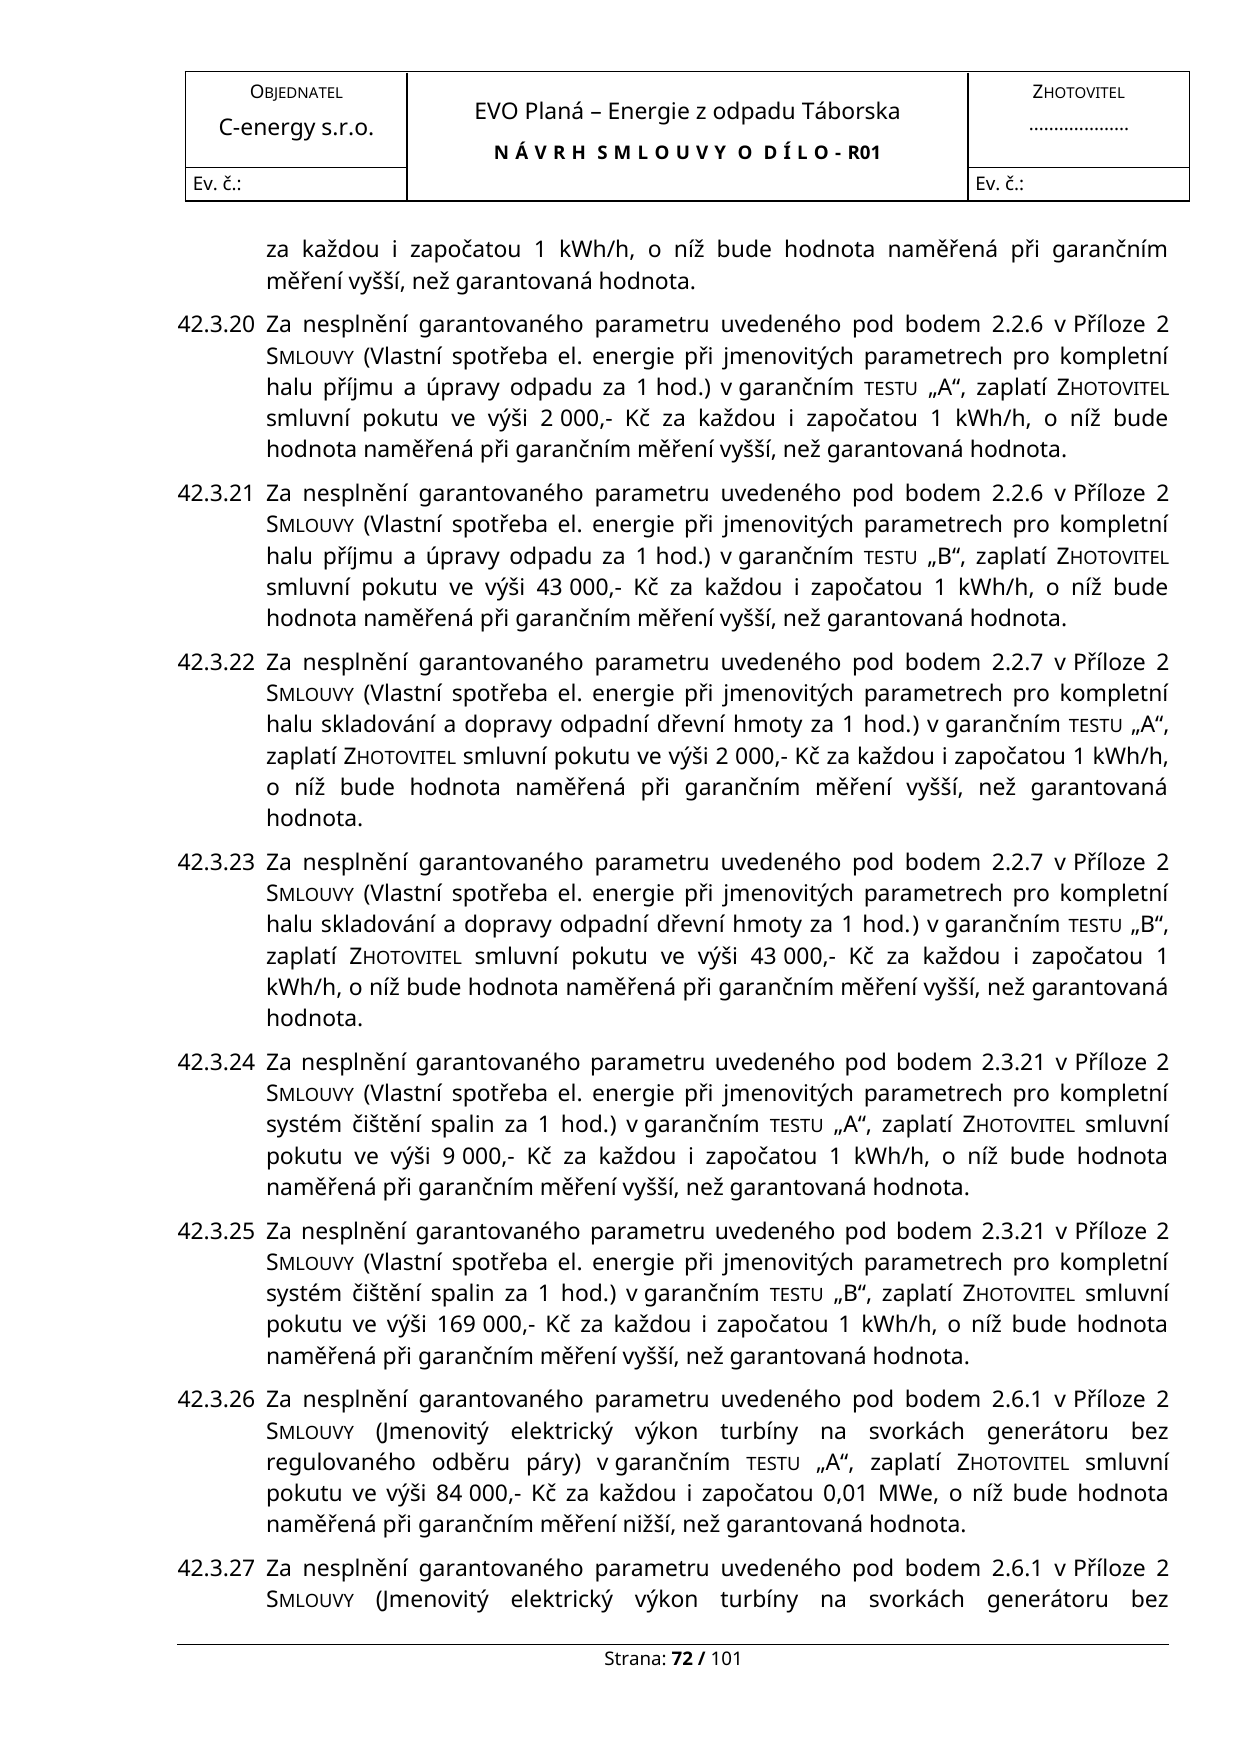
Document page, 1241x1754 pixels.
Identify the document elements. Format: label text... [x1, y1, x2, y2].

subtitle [177, 233, 1169, 296]
subtitle Za nesplnění garantovaného parametru uvedeného pod bodem 2.3.21 v Příloze 2 Smlouvy (Vlastní spotřeba el. energie při jmenovitých parametrech pro kompletní systém čištění spalin za 1 hod.) v garančním testu „A“, zaplatí Zhotovitel smluvní pokutu ve výši 9 000,- Kč za každou i započatou 1 kWh/h, o níž bude hodnota naměřená při garančním měření vyšší, než garantovaná hodnota. [177, 1046, 1169, 1202]
subtitle Za nesplnění garantovaného parametru uvedeného pod bodem 2.3.21 v Příloze 2 Smlouvy (Vlastní spotřeba el. energie při jmenovitých parametrech pro kompletní systém čištění spalin za 1 hod.) v garančním testu „B“, zaplatí Zhotovitel smluvní pokutu ve výši 169 000,- Kč za každou i započatou 1 kWh/h, o níž bude hodnota naměřená při garančním měření vyšší, než garantovaná hodnota. [177, 1214, 1169, 1371]
subtitle Za nesplnění garantovaného parametru uvedeného pod bodem 2.2.7 v Příloze 2 Smlouvy (Vlastní spotřeba el. energie při jmenovitých parametrech pro kompletní halu skladování a dopravy odpadní dřevní hmoty za 1 hod.) v garančním testu „B“, zaplatí Zhotovitel smluvní pokutu ve výši 43 000,- Kč za každou i započatou 1 kWh/h, o níž bude hodnota naměřená při garančním měření vyšší, než garantovaná hodnota. [177, 846, 1169, 1033]
subtitle Za nesplnění garantovaného parametru uvedeného pod bodem 2.2.6 v Příloze 2 Smlouvy (Vlastní spotřeba el. energie při jmenovitých parametrech pro kompletní halu příjmu a úpravy odpadu za 1 hod.) v garančním testu „A“, zaplatí Zhotovitel smluvní pokutu ve výši 2 000,- Kč za každou i započatou 1 kWh/h, o níž bude hodnota naměřená při garančním měření vyšší, než garantovaná hodnota. [177, 308, 1169, 464]
subtitle Za nesplnění garantovaného parametru uvedeného pod bodem 2.2.7 v Příloze 2 Smlouvy (Vlastní spotřeba el. energie při jmenovitých parametrech pro kompletní halu skladování a dopravy odpadní dřevní hmoty za 1 hod.) v garančním testu „A“, zaplatí Zhotovitel smluvní pokutu ve výši 2 000,- Kč za každou i započatou 1 kWh/h, o níž bude hodnota naměřená při garančním měření vyšší, než garantovaná hodnota. [177, 646, 1169, 833]
subtitle Za nesplnění garantovaného parametru uvedeného pod bodem 2.2.6 v Příloze 2 Smlouvy (Vlastní spotřeba el. energie při jmenovitých parametrech pro kompletní halu příjmu a úpravy odpadu za 1 hod.) v garančním testu „B“, zaplatí Zhotovitel smluvní pokutu ve výši 43 000,- Kč za každou i započatou 1 kWh/h, o níž bude hodnota naměřená při garančním měření vyšší, než garantovaná hodnota. [177, 477, 1169, 633]
subtitle Za nesplnění garantovaného parametru uvedeného pod bodem 2.6.1 v Příloze 2 Smlouvy (Jmenovitý elektrický výkon turbíny na svorkách generátoru bez regulovaného odběru páry) v garančním testu „A“, zaplatí Zhotovitel smluvní pokutu ve výši 84 000,- Kč za každou i započatou 0,01 MWe, o níž bude hodnota naměřená při garančním měření nižší, než garantovaná hodnota. [177, 1383, 1169, 1539]
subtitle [177, 1552, 1169, 1614]
